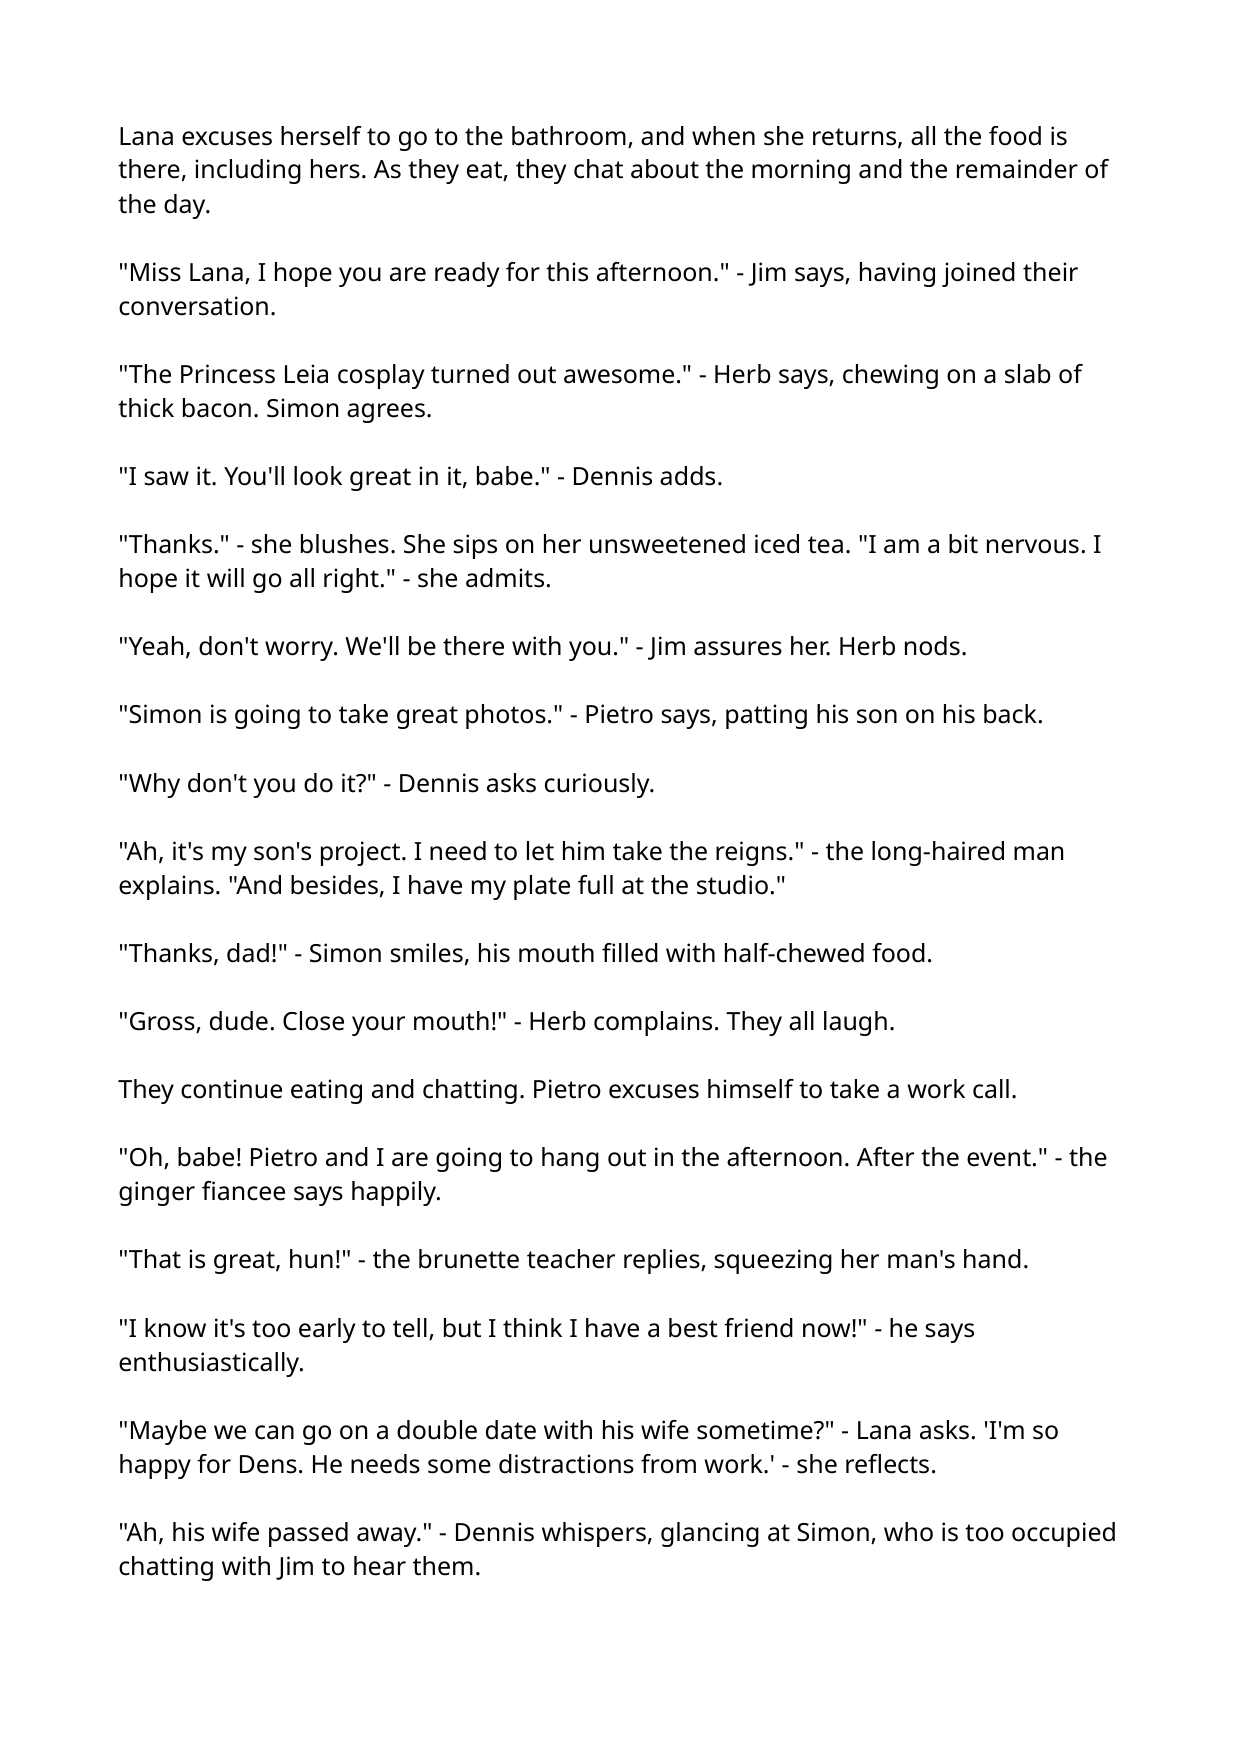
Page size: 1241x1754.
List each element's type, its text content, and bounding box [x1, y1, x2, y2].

text "Thanks." - she blushes. She sips on her unsweetened iced tea. "I am a bit nervous. I hope it will go all right." - she admits. [118, 527, 1122, 595]
text "Why don't you do it?" - Dennis asks curiously. [118, 765, 1122, 799]
text "Ah, it's my son's project. I need to let him take the reigns." - the long-haired man explains. "And besides, I have my plate full at the studio." [118, 833, 1122, 902]
text "Oh, babe! Pietro and I are going to hang out in the afternoon. After the event." - the ginger fiancee says happily. [118, 1140, 1122, 1208]
text "I saw it. You'll look great in it, babe." - Dennis adds. [118, 459, 1122, 493]
text "The Princess Leia cosplay turned out awesome." - Herb says, chewing on a slab of thick bacon. Simon agrees. [118, 357, 1122, 425]
text Lana excuses herself to go to the bathroom, and when she returns, all the food is there, including hers. As they eat, they chat about the morning and the remainder of the day. [118, 118, 1122, 220]
text "Gross, dude. Close your mouth!" - Herb complains. They all laugh. [118, 1004, 1122, 1038]
text "That is great, hun!" - the brunette teacher replies, squeezing her man's hand. [118, 1242, 1122, 1276]
text They continue eating and chatting. Pietro excuses himself to take a work call. [118, 1072, 1122, 1106]
text "Yeah, don't worry. We'll be there with you." - Jim assures her. Herb nods. [118, 629, 1122, 663]
text "Maybe we can go on a double date with his wife sometime?" - Lana asks. 'I'm so happy for Dens. He needs some distractions from work.' - she reflects. [118, 1412, 1122, 1481]
text "Miss Lana, I hope you are ready for this afternoon." - Jim says, having joined their conversation. [118, 254, 1122, 322]
text "Thanks, dad!" - Simon smiles, his mouth filled with half-chewed food. [118, 936, 1122, 970]
text "I know it's too early to tell, but I think I have a best friend now!" - he says enthusiastically. [118, 1310, 1122, 1378]
text "Ah, his wife passed away." - Dennis whispers, glancing at Simon, who is too occupied chatting with Jim to hear them. [118, 1515, 1122, 1583]
text "Simon is going to take great photos." - Pietro says, patting his son on his back. [118, 697, 1122, 731]
